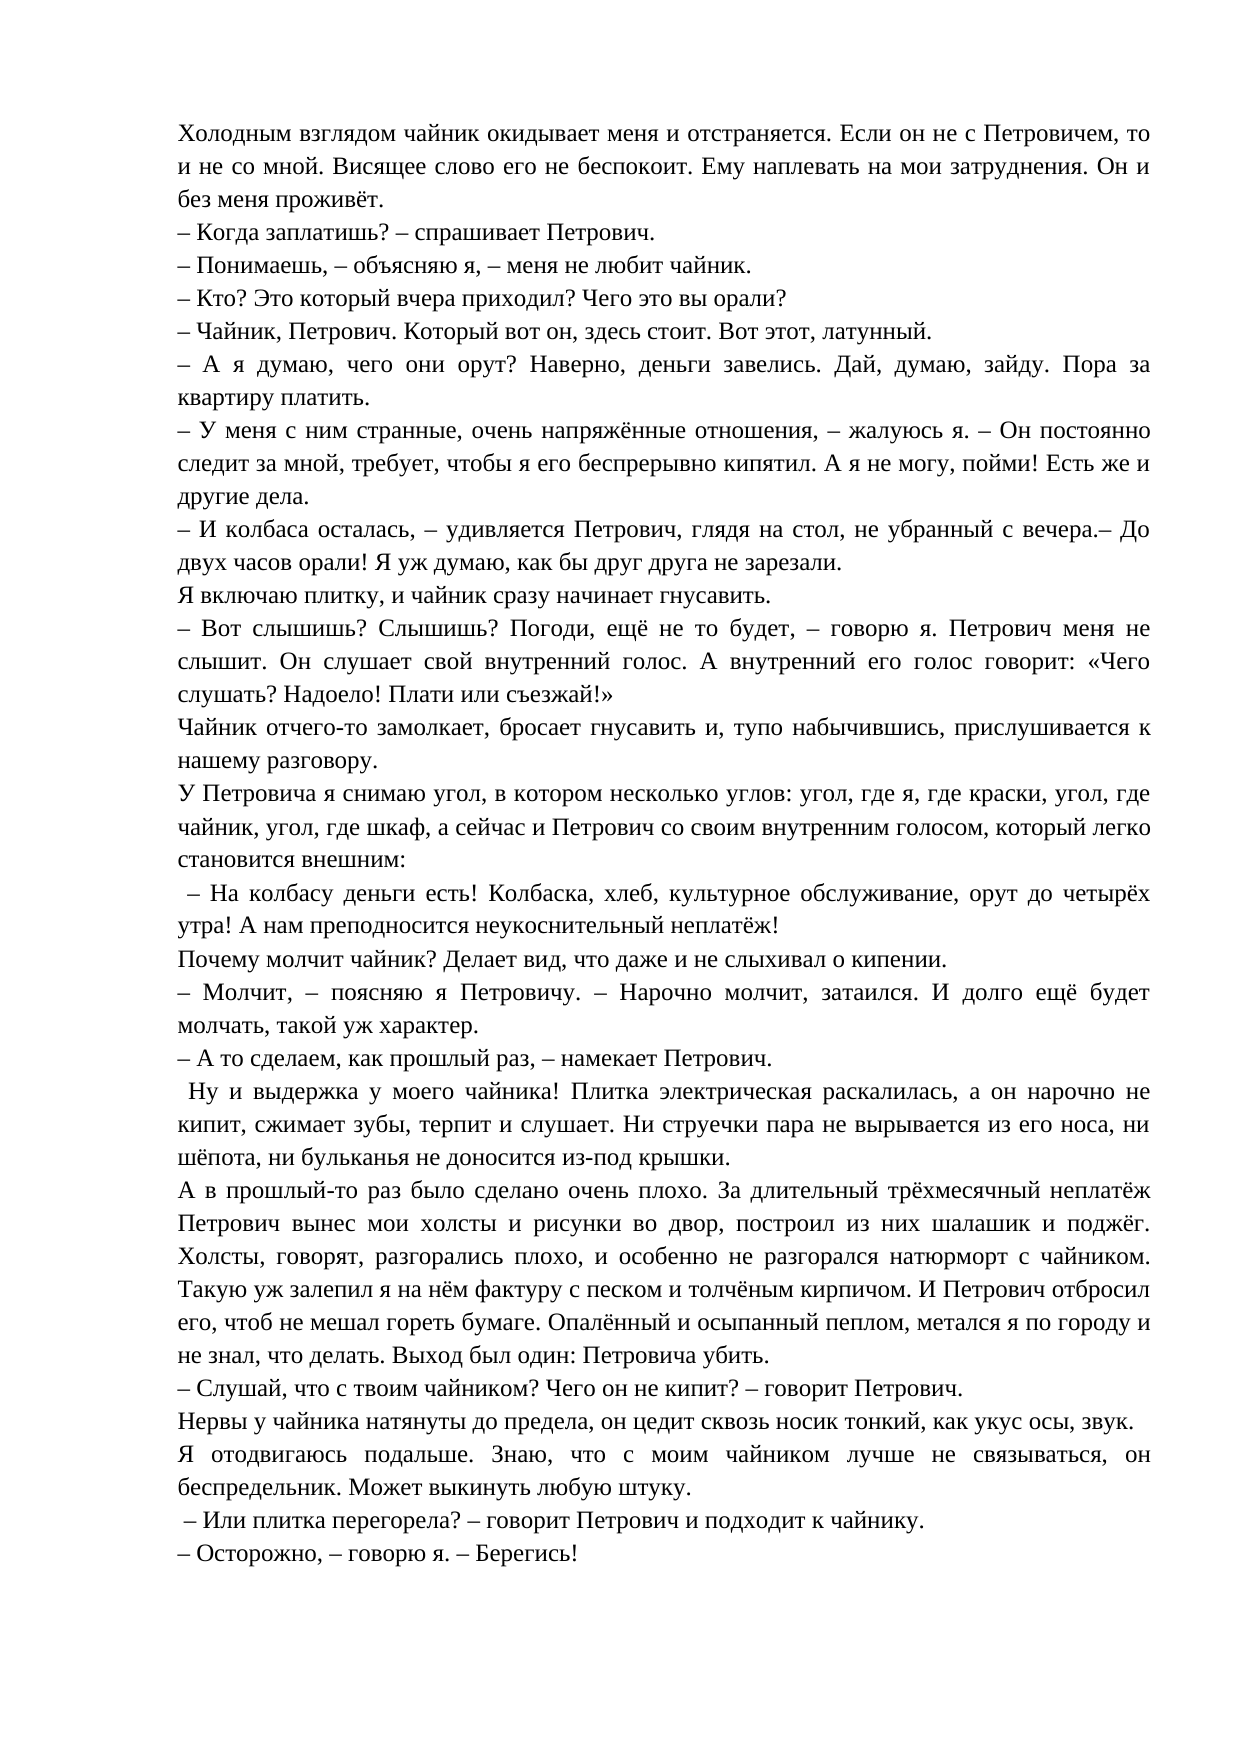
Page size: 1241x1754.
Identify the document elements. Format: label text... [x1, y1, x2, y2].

text Я включаю плитку, и чайник сразу начинает гнусавить. [177, 580, 1152, 609]
text – Понимаешь, – объясняю я, – меня не любит чайник. [177, 250, 1152, 279]
text – На колбасу деньги есть! Колбаска, хлеб, культурное обслуживание, орут до четырёх утра! А нам преподносится неукоснительный неплатёж! [177, 878, 1152, 939]
text – Или плитка перегорела? – говорит Петрович и подходит к чайнику. [177, 1505, 1152, 1534]
text – А то сделаем, как прошлый раз, – намекает Петрович. [177, 1043, 1152, 1071]
text – Вот слышишь? Слышишь? Погоди, ещё не то будет, – говорю я. Петрович меня не слышит. Он слушает свой внутренний голос. А внутренний его голос говорит: «Чего слушать? Надоело! Плати или съезжай!» [177, 613, 1152, 708]
text – Чайник, Петрович. Который вот он, здесь стоит. Вот этот, латунный. [177, 316, 1152, 345]
text – Молчит, – поясняю я Петровичу. – Нарочно молчит, затаился. И долго ещё будет молчать, такой уж характер. [177, 977, 1152, 1038]
text – Слушай, что с твоим чайником? Чего он не кипит? – говорит Петрович. [177, 1373, 1152, 1402]
text – А я думаю, чего они орут? Наверно, деньги завелись. Дай, думаю, зайду. Пора за квартиру платить. [177, 349, 1152, 411]
text Чайник отчего-то замолкает, бросает гнусавить и, тупо набычившись, прислушивается к нашему разговору. [177, 712, 1152, 774]
text – Кто? Это который вчера приходил? Чего это вы орали? [177, 283, 1152, 312]
text Нервы у чайника натянуты до предела, он цедит сквозь носик тонкий, как укус осы, звук. [177, 1406, 1152, 1435]
text – У меня с ним странные, очень напряжённые отношения, – жалуюсь я. – Он постоянно следит за мной, требует, чтобы я его беспрерывно кипятил. А я не могу, пойми! Есть же и другие дела. [177, 415, 1152, 510]
text Ну и выдержка у моего чайника! Плитка электрическая раскалилась, а он нарочно не кипит, сжимает зубы, терпит и слушает. Ни струечки пара не вырывается из его носа, ни шёпота, ни бульканья не доносится из-под крышки. [177, 1076, 1152, 1171]
text У Петровича я снимаю угол, в котором несколько углов: угол, где я, где краски, угол, где чайник, угол, где шкаф, а сейчас и Петрович со своим внутренним голосом, который легко становится внешним: [177, 778, 1152, 873]
text Холодным взглядом чайник окидывает меня и отстраняется. Если он не с Петровичем, то и не со мной. Висящее слово его не беспокоит. Ему наплевать на мои затруднения. Он и без меня проживёт. [177, 118, 1152, 213]
text Почему молчит чайник? Делает вид, что даже и не слыхивал о кипении. [177, 944, 1152, 972]
text Я отодвигаюсь подальше. Знаю, что с моим чайником лучше не связываться, он беспредельник. Может выкинуть любую штуку. [177, 1439, 1152, 1501]
text – И колбаса осталась, – удивляется Петрович, глядя на стол, не убранный с вечера.– До двух часов орали! Я уж думаю, как бы друг друга не зарезали. [177, 514, 1152, 576]
text – Осторожно, – говорю я. – Берегись! [177, 1538, 1152, 1567]
text А в прошлый-то раз было сделано очень плохо. За длительный трёхмесячный неплатёж Петрович вынес мои холсты и рисунки во двор, построил из них шалашик и поджёг. Холсты, говорят, разгорались плохо, и особенно не разгорался натюрморт с чайником. Такую уж залепил я на нём фактуру с песком и толчёным кирпичом. И Петрович отбросил его, чтоб не мешал гореть бумаге. Опалённый и осыпанный пеплом, метался я по городу и не знал, что делать. Выход был один: Петровича убить. [177, 1175, 1152, 1369]
text – Когда заплатишь? – спрашивает Петрович. [177, 217, 1152, 246]
